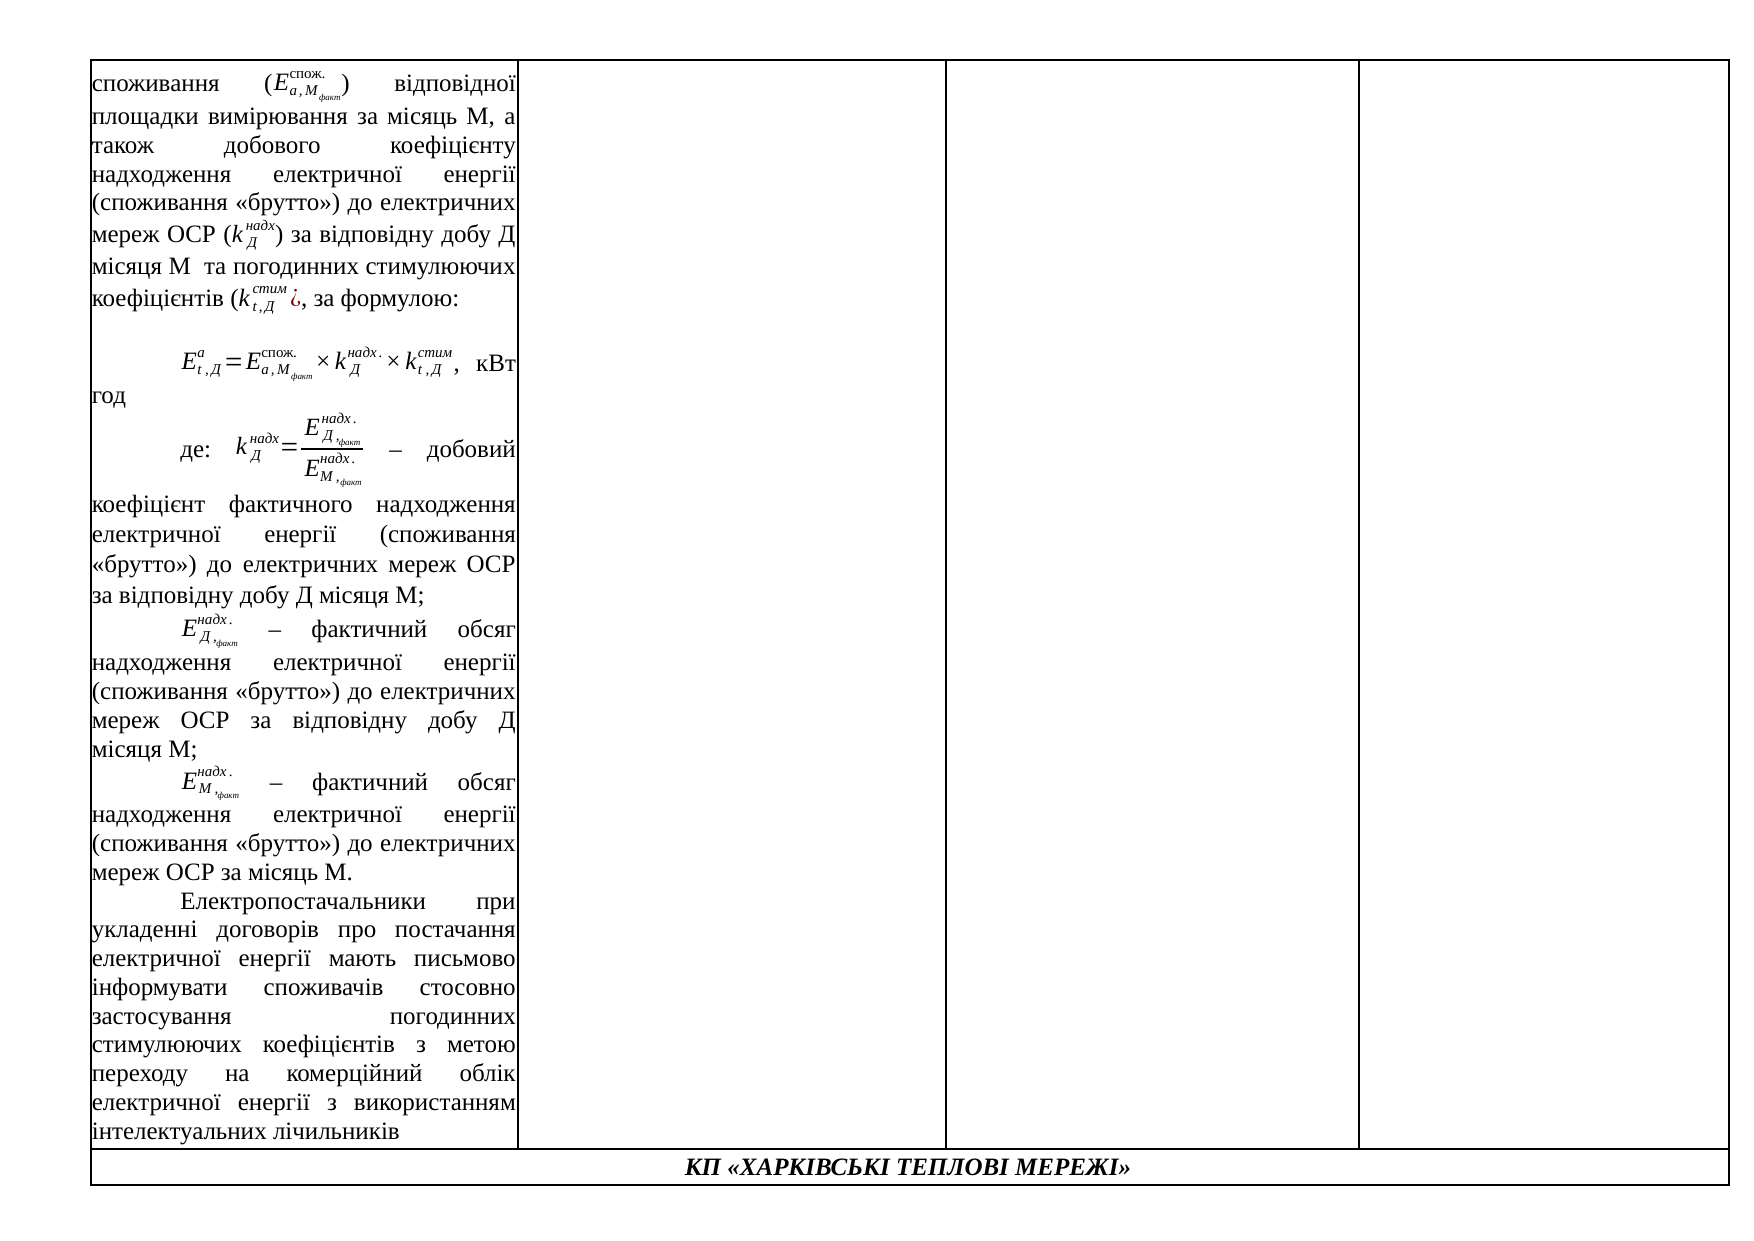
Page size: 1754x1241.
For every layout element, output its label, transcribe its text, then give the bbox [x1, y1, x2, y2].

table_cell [92, 61, 517, 1147]
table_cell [1360, 61, 1728, 1147]
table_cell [947, 61, 1358, 1147]
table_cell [519, 61, 945, 1147]
table_cell КП «ХАРКІВСЬКІ ТЕПЛОВІ МЕРЕЖІ» [92, 1150, 1728, 1184]
